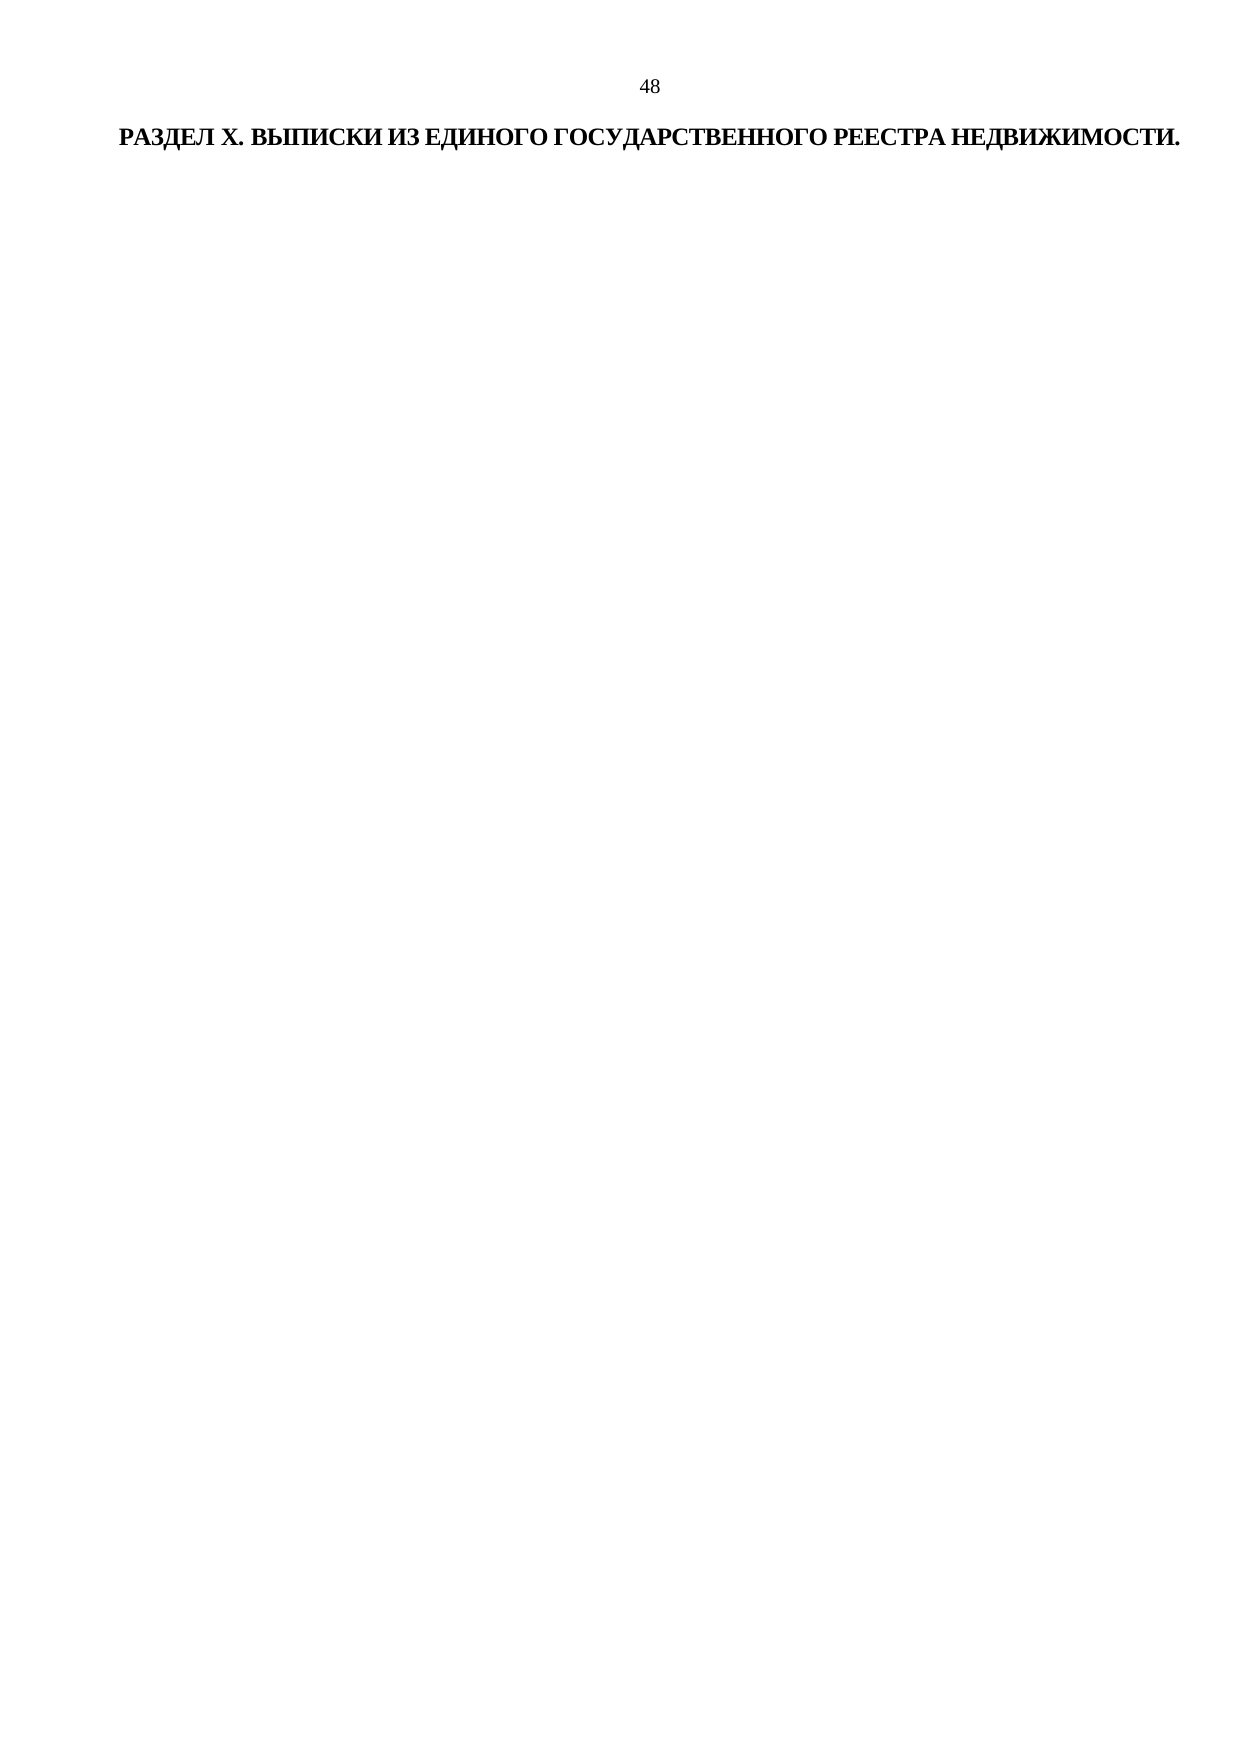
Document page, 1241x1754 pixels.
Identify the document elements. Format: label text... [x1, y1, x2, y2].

text РАЗДЕЛ Х. ВЫПИСКИ ИЗ ЕДИНОГО ГОСУДАРСТВЕННОГО РЕЕСТРА НЕДВИЖИМОСТИ. [118, 122, 1181, 151]
